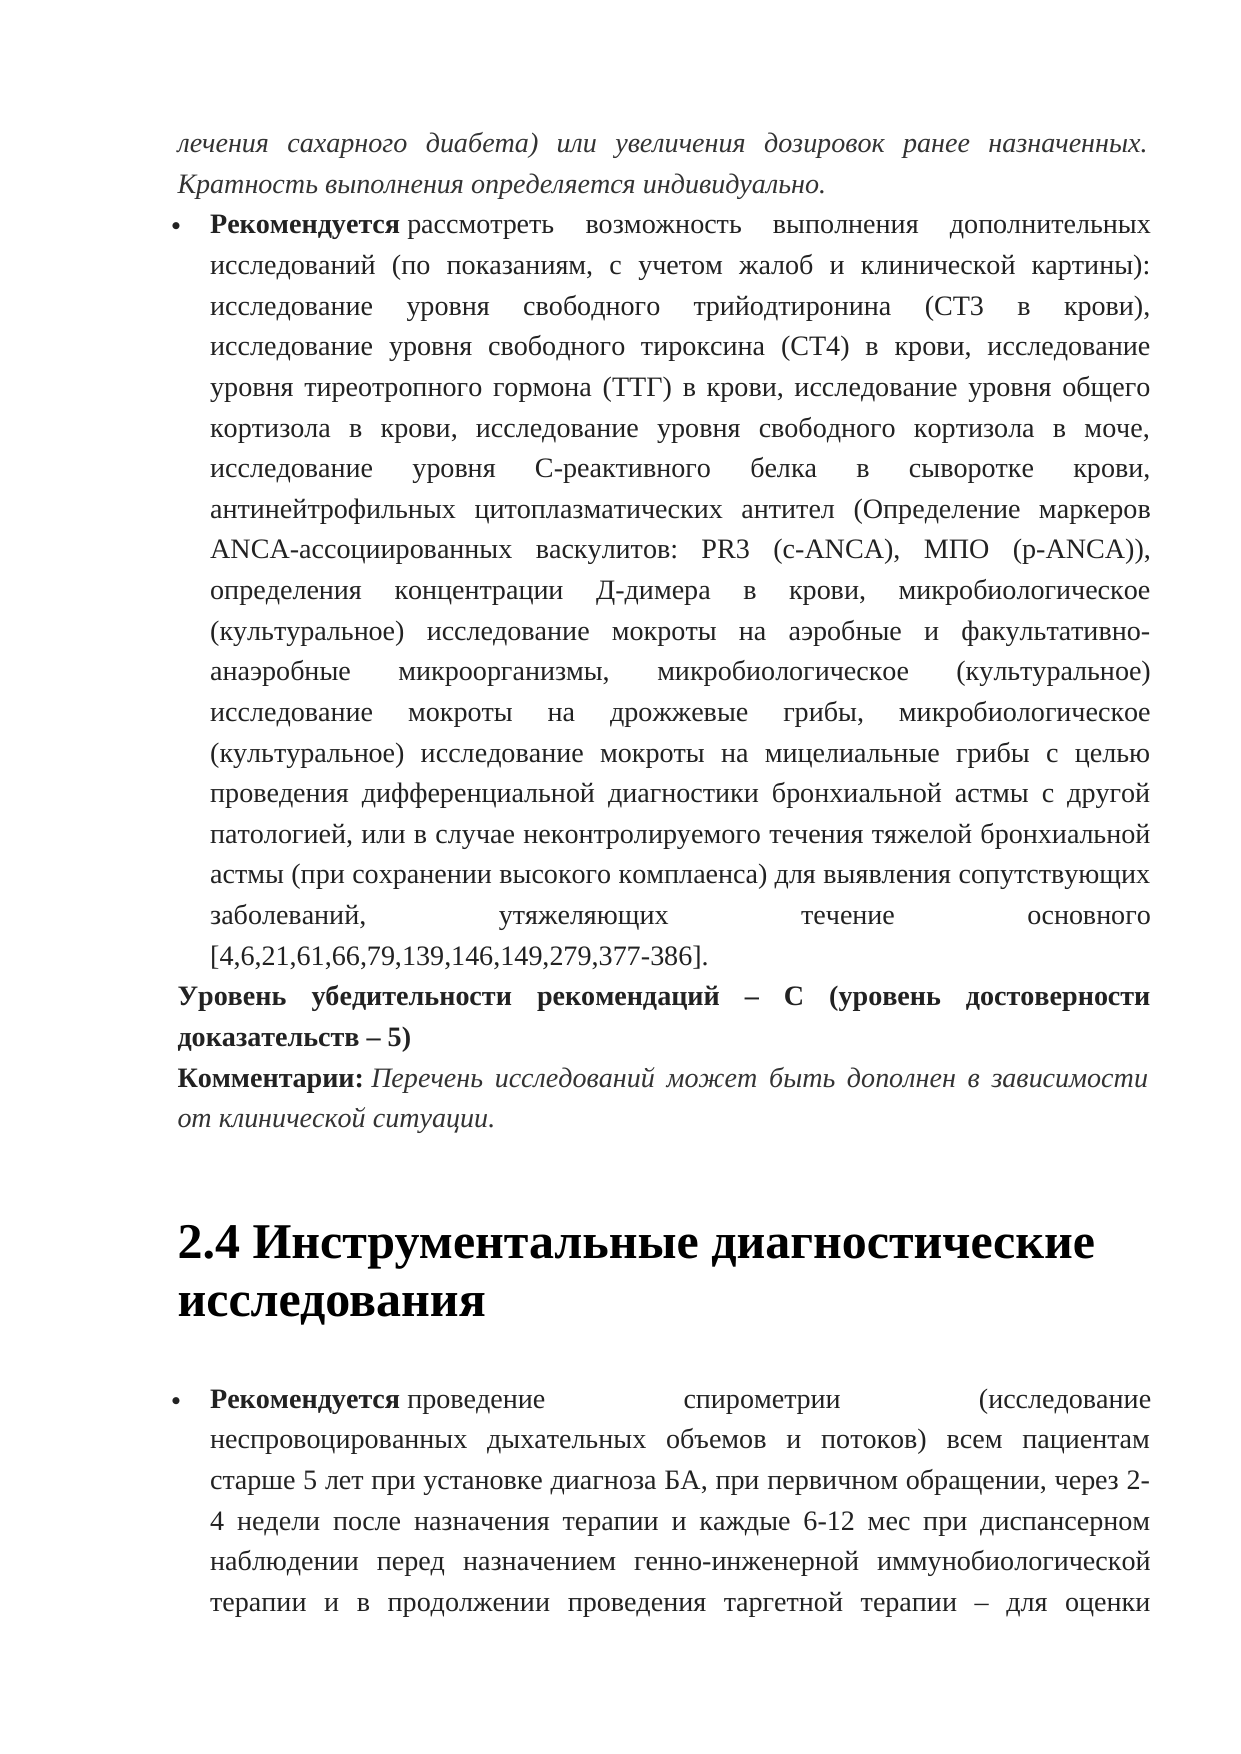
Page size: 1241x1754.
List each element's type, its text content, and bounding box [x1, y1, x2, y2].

text Комментарии: Перечень исследований может быть дополнен в зависимости от клинической ситуации. [177, 1052, 1152, 1134]
list Рекомендуется рассмотреть возможность выполнения дополнительных исследований (по показаниям, с учетом жалоб и клинической картины): исследование уровня свободного трийодтиронина (СТ3 в крови), исследование уровня свободного тироксина (СТ4) в крови, исследование уровня тиреотропного гормона (ТТГ) в крови, исследование уровня общего кортизола в крови, исследование уровня свободного кортизола в моче, исследование уровня С-реактивного белка в сыворотке крови, антинейтрофильных цитоплазматических антител (Определение маркеров ANCA-ассоциированных васкулитов: PR3 (c-ANCA), МПО (p-ANCA)), определения концентрации Д-димера в крови, микробиологическое (культуральное) исследование мокроты на аэробные и факультативно-анаэробные микроорганизмы, микробиологическое (культуральное) исследование мокроты на дрожжевые грибы, микробиологическое (культуральное) исследование мокроты на мицелиальные грибы с целью проведения дифференциальной диагностики бронхиальной астмы с другой патологией, или в случае неконтролируемого течения тяжелой бронхиальной астмы (при сохранении высокого комплаенса) для выявления сопутствующих заболеваний, утяжеляющих течение основного [4,6,21,61,66,79,139,146,149,279,377-386]. [172, 199, 1152, 971]
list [172, 1374, 1152, 1617]
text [177, 118, 1152, 199]
text 2.4 Инструментальные диагностические исследования [177, 1212, 1152, 1327]
text Уровень убедительности рекомендаций – С (уровень достоверности доказательств – 5) [177, 971, 1152, 1052]
